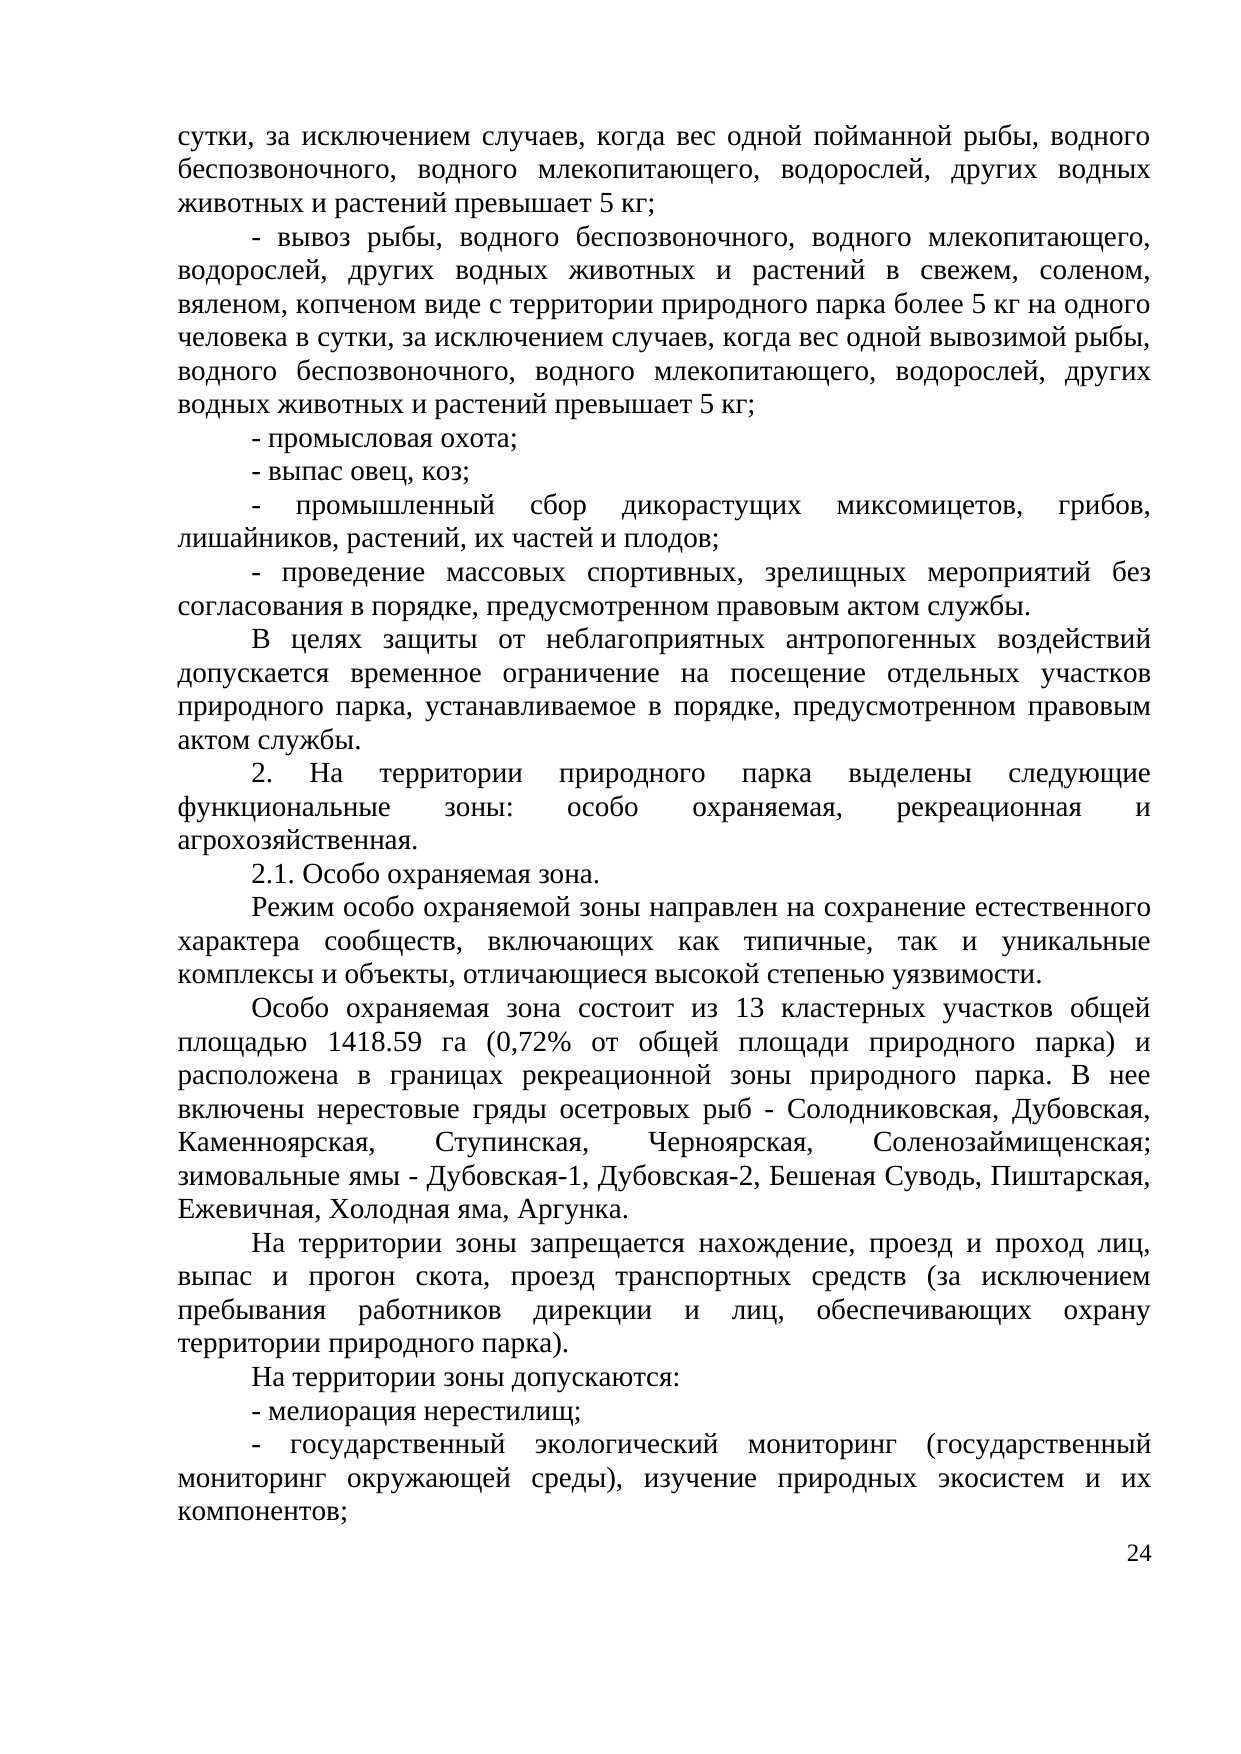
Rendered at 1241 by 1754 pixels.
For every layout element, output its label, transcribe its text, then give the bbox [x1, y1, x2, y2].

text - вывоз рыбы, водного беспозвоночного, водного млекопитающего, водорослей, других водных животных и растений в свежем, соленом, вяленом, копченом виде с территории природного парка более 5 кг на одного человека в сутки, за исключением случаев, когда вес одной вывозимой рыбы, водного беспозвоночного, водного млекопитающего, водорослей, других водных животных и растений превышает 5 кг; [177, 219, 1152, 420]
text - выпас овец, коз; [177, 453, 1152, 487]
text 2.1. Особо охраняемая зона. [177, 856, 1152, 889]
text - мелиорация нерестилищ; [177, 1393, 1152, 1426]
text Режим особо охраняемой зоны направлен на сохранение естественного характера сообществ, включающих как типичные, так и уникальные комплексы и объекты, отличающиеся высокой степенью уязвимости. [177, 889, 1152, 990]
text - государственный экологический мониторинг (государственный мониторинг окружающей среды), изучение природных экосистем и их компонентов; [177, 1426, 1152, 1527]
text На территории зоны допускаются: [177, 1359, 1152, 1393]
text - промышленный сбор дикорастущих миксомицетов, грибов, лишайников, растений, их частей и плодов; [177, 487, 1152, 554]
text На территории зоны запрещается нахождение, проезд и проход лиц, выпас и прогон скота, проезд транспортных средств (за исключением пребывания работников дирекции и лиц, обеспечивающих охрану территории природного парка). [177, 1225, 1152, 1359]
text В целях защиты от неблагоприятных антропогенных воздействий допускается временное ограничение на посещение отдельных участков природного парка, устанавливаемое в порядке, предусмотренном правовым актом службы. [177, 621, 1152, 755]
text - промысловая охота; [177, 420, 1152, 453]
text 2. На территории природного парка выделены следующие функциональные зоны: особо охраняемая, рекреационная и агрохозяйственная. [177, 755, 1152, 856]
text - проведение массовых спортивных, зрелищных мероприятий без согласования в порядке, предусмотренном правовым актом службы. [177, 554, 1152, 621]
text Особо охраняемая зона состоит из 13 кластерных участков общей площадью 1418.59 га (0,72% от общей площади природного парка) и расположена в границах рекреационной зоны природного парка. В нее включены нерестовые гряды осетровых рыб - Солодниковская, Дубовская, Каменноярская, Ступинская, Черноярская, Соленозаймищенская; зимовальные ямы - Дубовская-1, Дубовская-2, Бешеная Суводь, Пиштарская, Ежевичная, Холодная яма, Аргунка. [177, 990, 1152, 1225]
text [177, 118, 1152, 219]
